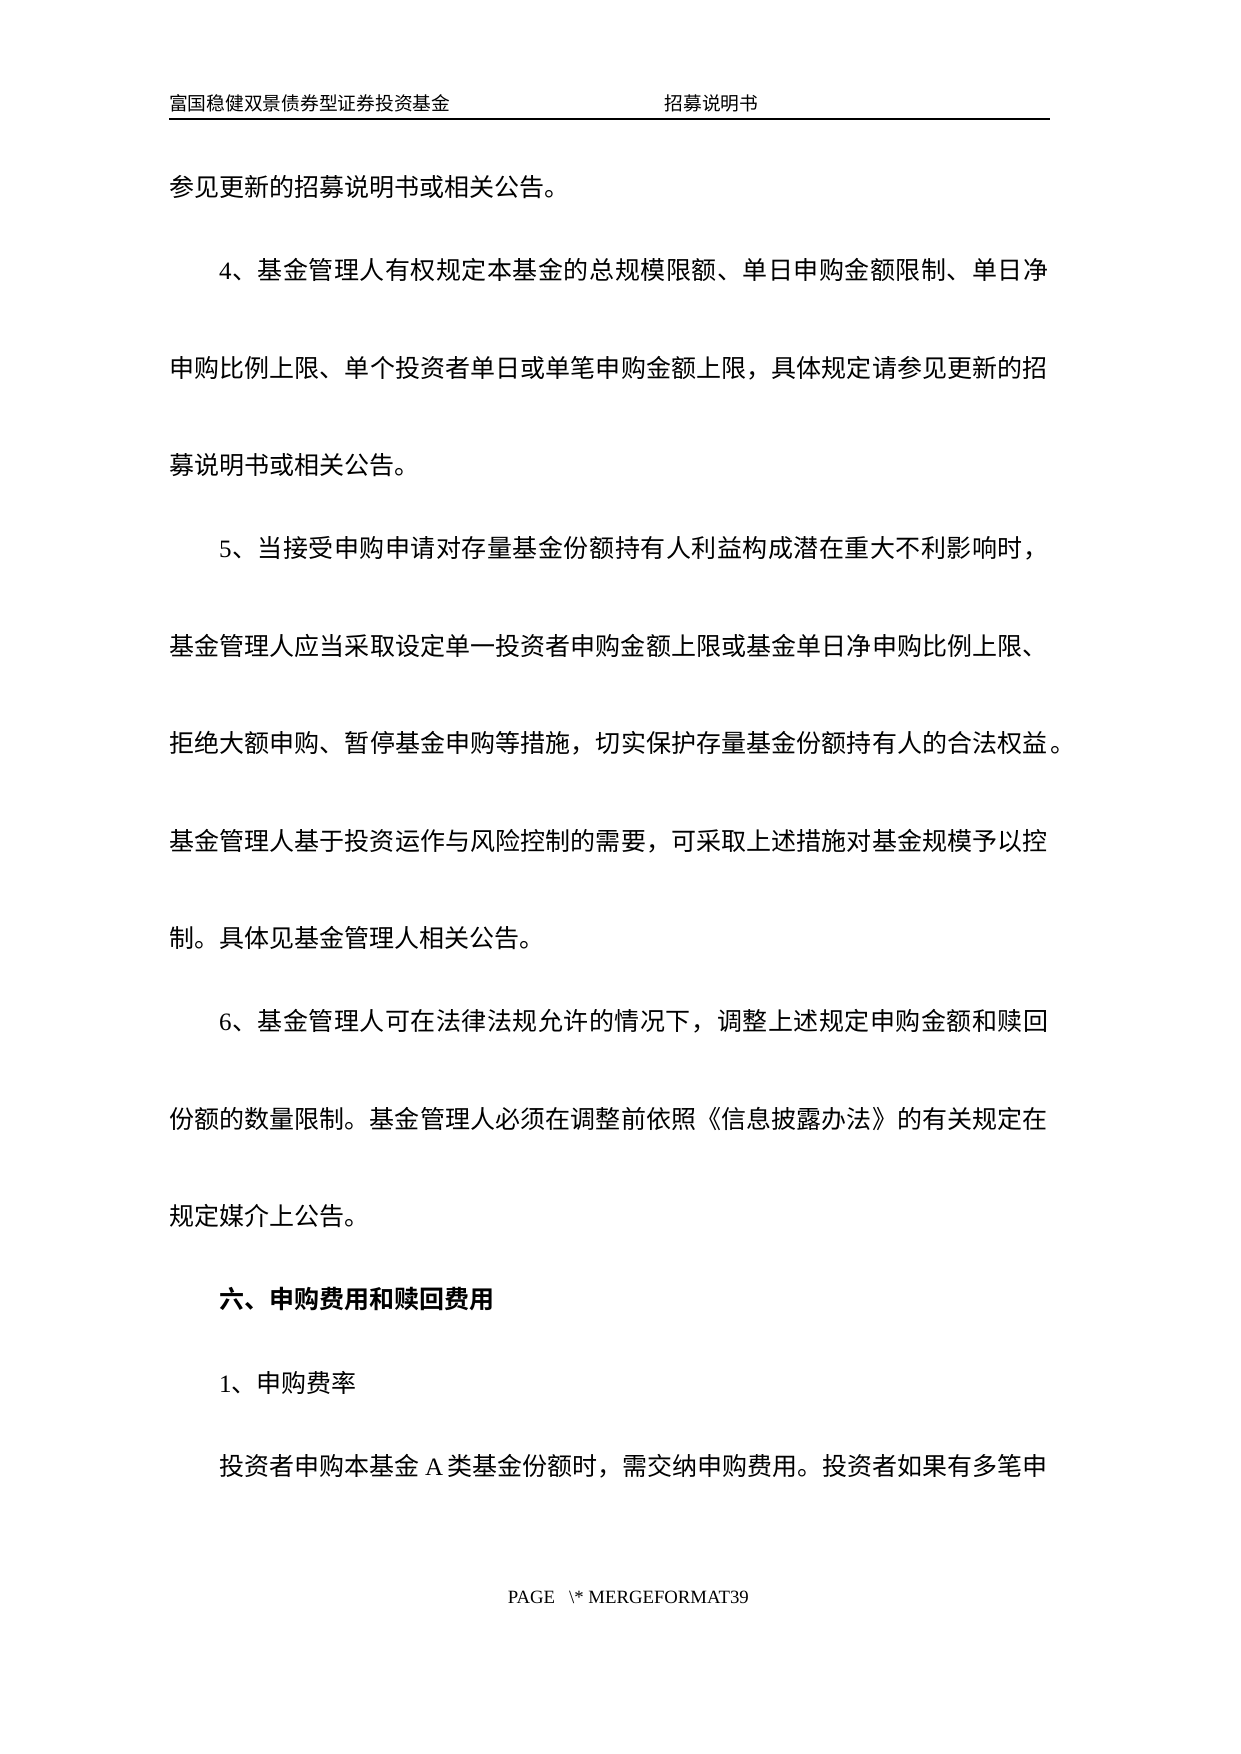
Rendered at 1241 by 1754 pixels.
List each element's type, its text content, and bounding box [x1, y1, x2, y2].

text 5、当接受申购申请对存量基金份额持有人利益构成潜在重大不利影响时，基金管理人应当采取设定单一投资者申购金额上限或基金单日净申购比例上限、拒绝大额申购、暂停基金申购等措施，切实保护存量基金份额持有人的合法权益。基金管理人基于投资运作与风险控制的需要，可采取上述措施对基金规模予以控制。具体见基金管理人相关公告。 [169, 514, 1050, 969]
text 1、申购费率 [169, 1349, 1050, 1414]
text 4、基金管理人有权规定本基金的总规模限额、单日申购金额限制、单日净申购比例上限、单个投资者单日或单笔申购金额上限，具体规定请参见更新的招募说明书或相关公告。 [169, 236, 1050, 496]
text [169, 1432, 1050, 1497]
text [169, 153, 1050, 218]
text 6、基金管理人可在法律法规允许的情况下，调整上述规定申购金额和赎回份额的数量限制。基金管理人必须在调整前依照《信息披露办法》的有关规定在规定媒介上公告。 [169, 987, 1050, 1247]
text 六、申购费用和赎回费用 [169, 1266, 1050, 1331]
